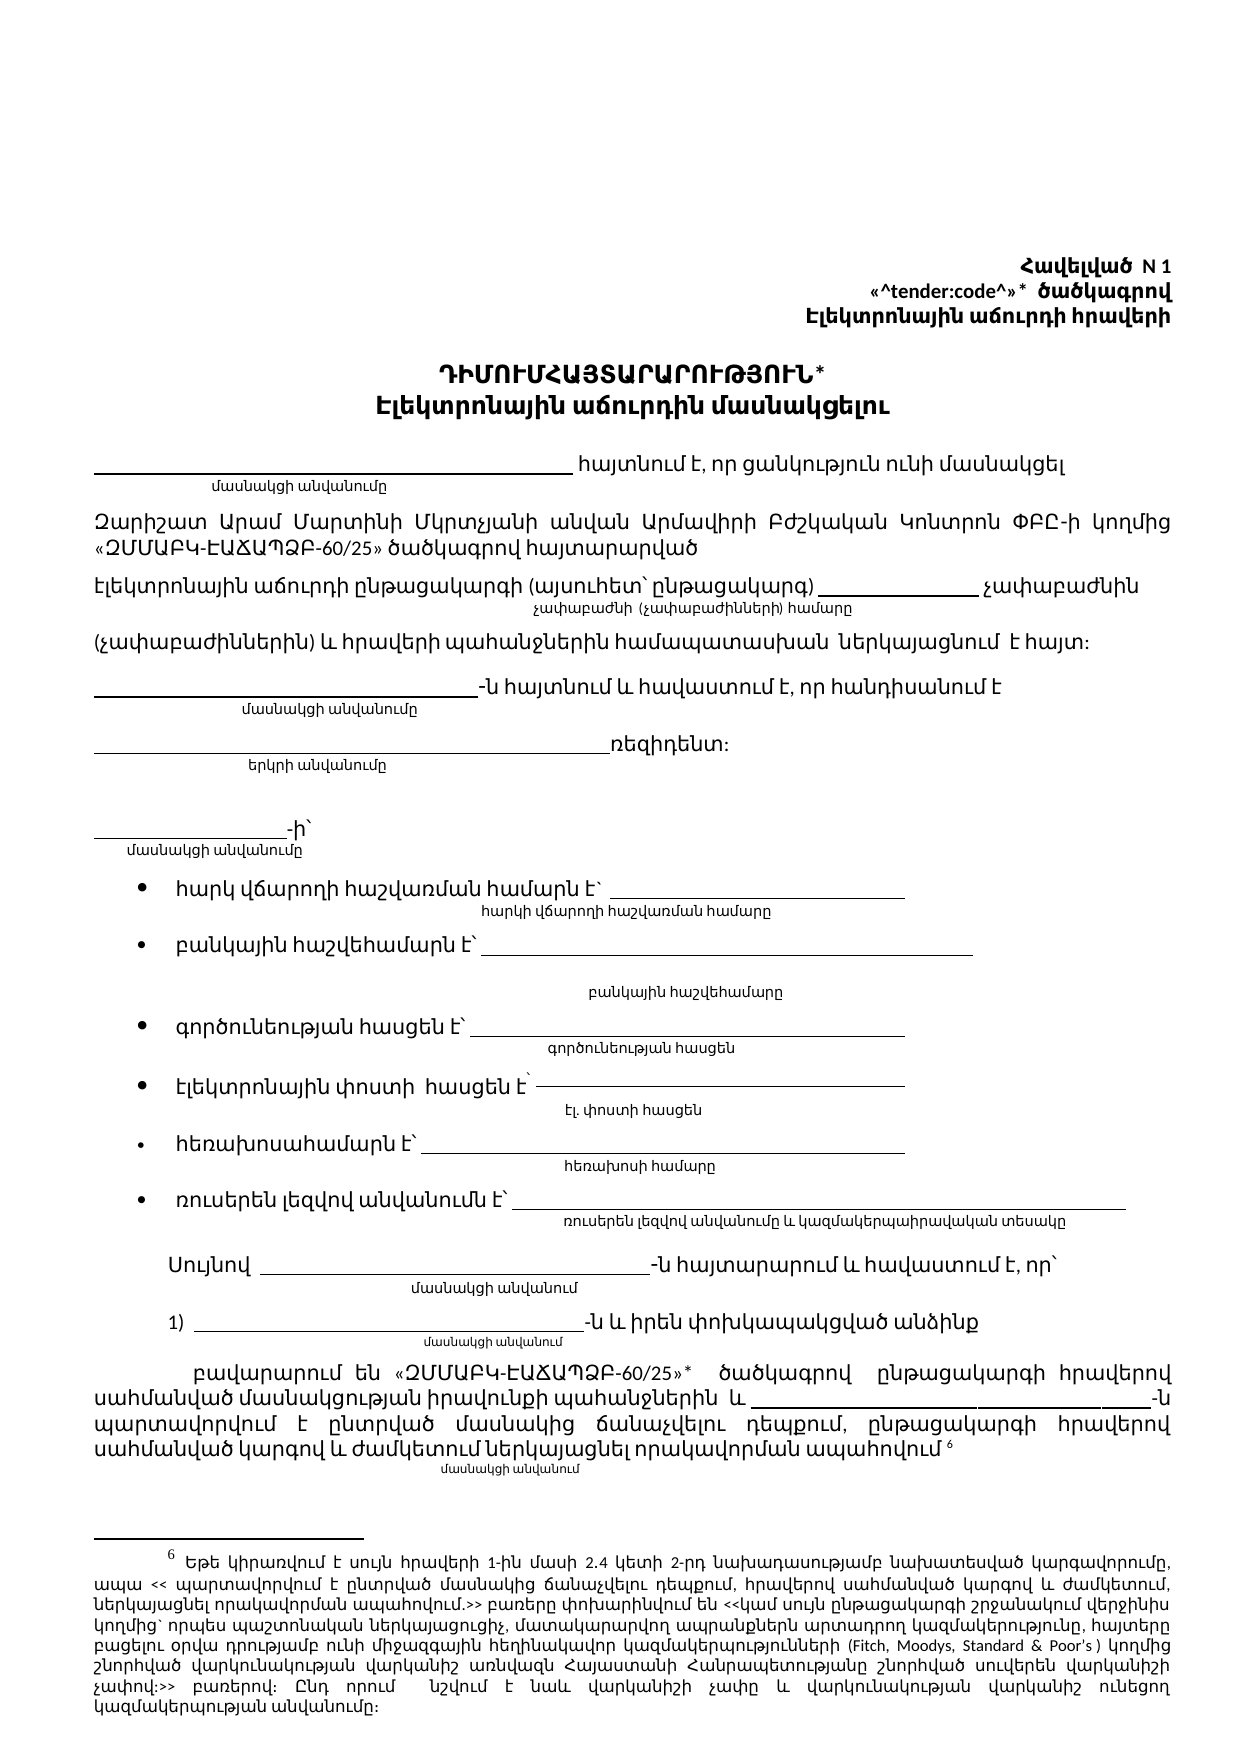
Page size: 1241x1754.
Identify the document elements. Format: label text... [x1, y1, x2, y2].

text -ն հայտնում և հավաստում է, որ հանդիսանում է [94, 670, 1171, 701]
text էլ. փոստի հասցեն [94, 1101, 1171, 1131]
text մասնակցի անվանումը [94, 701, 1171, 731]
list ռուսերեն լեզվով անվանումն է՝ [138, 1187, 1171, 1213]
text ԴԻՄՈՒՄՀԱՅՏԱՐԱՐՈՒԹՅՈՒՆ* [94, 360, 1171, 390]
text Զարիշատ Արամ Մարտինի Մկրտչյանի անվան Արմավիրի Բժշկական Կոնտրոն ՓԲԸ-ի կողմից «ԶՄՄԱԲԿ-ԷԱՃԱՊՁԲ-60/25» ծածկագրով հայտարարված [94, 507, 1171, 561]
text չափաբաժնի (չափաբաժինների) համարը [94, 599, 1171, 629]
text Հավելված N 1 [94, 253, 1171, 278]
text ռուսերեն լեզվով անվանումը և կազմակերպաիրավական տեսակը [94, 1213, 1171, 1243]
text -ի՝ [94, 816, 1171, 841]
text Էլեկտրոնային աճուրդի հրավերի [94, 304, 1171, 329]
text Սույնով -ն հայտարարում և հավաստում է, որ՝ [94, 1248, 1171, 1279]
text հայտնում է, որ ցանկություն ունի մասնակցել [94, 451, 1171, 477]
text 1) -ն և իրեն փոխկապակցված անձինք [94, 1309, 1171, 1335]
text հեռախոսի համարը [462, 1157, 1171, 1187]
text բանկային հաշվեհամարը [94, 983, 1171, 1014]
text էլեկտրոնային աճուրդի ընթացակարգի (այսուհետ՝ ընթացակարգ) չափաբաժնին [94, 573, 1171, 599]
text մասնակցի անվանում [94, 1335, 1171, 1360]
text «^tender:code^»* ծածկագրով [94, 278, 1171, 304]
text գործունեության հասցեն [94, 1040, 1171, 1070]
list էլեկտրոնային փոստի հասցեն է՝ [138, 1070, 1171, 1101]
text մասնակցի անվանում [94, 1462, 1171, 1487]
text մասնակցի անվանումը [94, 841, 1171, 872]
list հարկ վճարողի հաշվառման համարն է` [138, 872, 1171, 902]
text մասնակցի անվանում [94, 1279, 1171, 1309]
subtitle Էլեկտրոնային աճուրդին մասնակցելու [94, 390, 1171, 421]
text բավարարում են «ԶՄՄԱԲԿ-ԷԱՃԱՊՁԲ-60/25»* ծածկագրով ընթացակարգի հրավերով սահմանված մասնակցության իրավունքի պահանջներին և -ն պարտավորվում է ընտրված մասնակից ճանաչվելու դեպքում, ընթացակարգի հրավերով սահմանված կարգով և ժամկետում ներկայացնել որակավորման ապահովում [94, 1360, 1171, 1462]
text հարկի վճարողի հաշվառման համարը [94, 902, 1171, 933]
text (չափաբաժիններին) և հրավերի պահանջներին համապատասխան ներկայացնում է հայտ: [94, 629, 1171, 655]
text մասնակցի անվանումը [94, 477, 1171, 507]
list գործունեության հասցեն է՝ [138, 1014, 1171, 1040]
text ռեզիդենտ: [94, 731, 1171, 756]
list հեռախոսահամարն է՝ [138, 1131, 1171, 1157]
text երկրի անվանումը [94, 756, 1171, 787]
list բանկային հաշվեհամարն է՝ [138, 933, 1171, 983]
